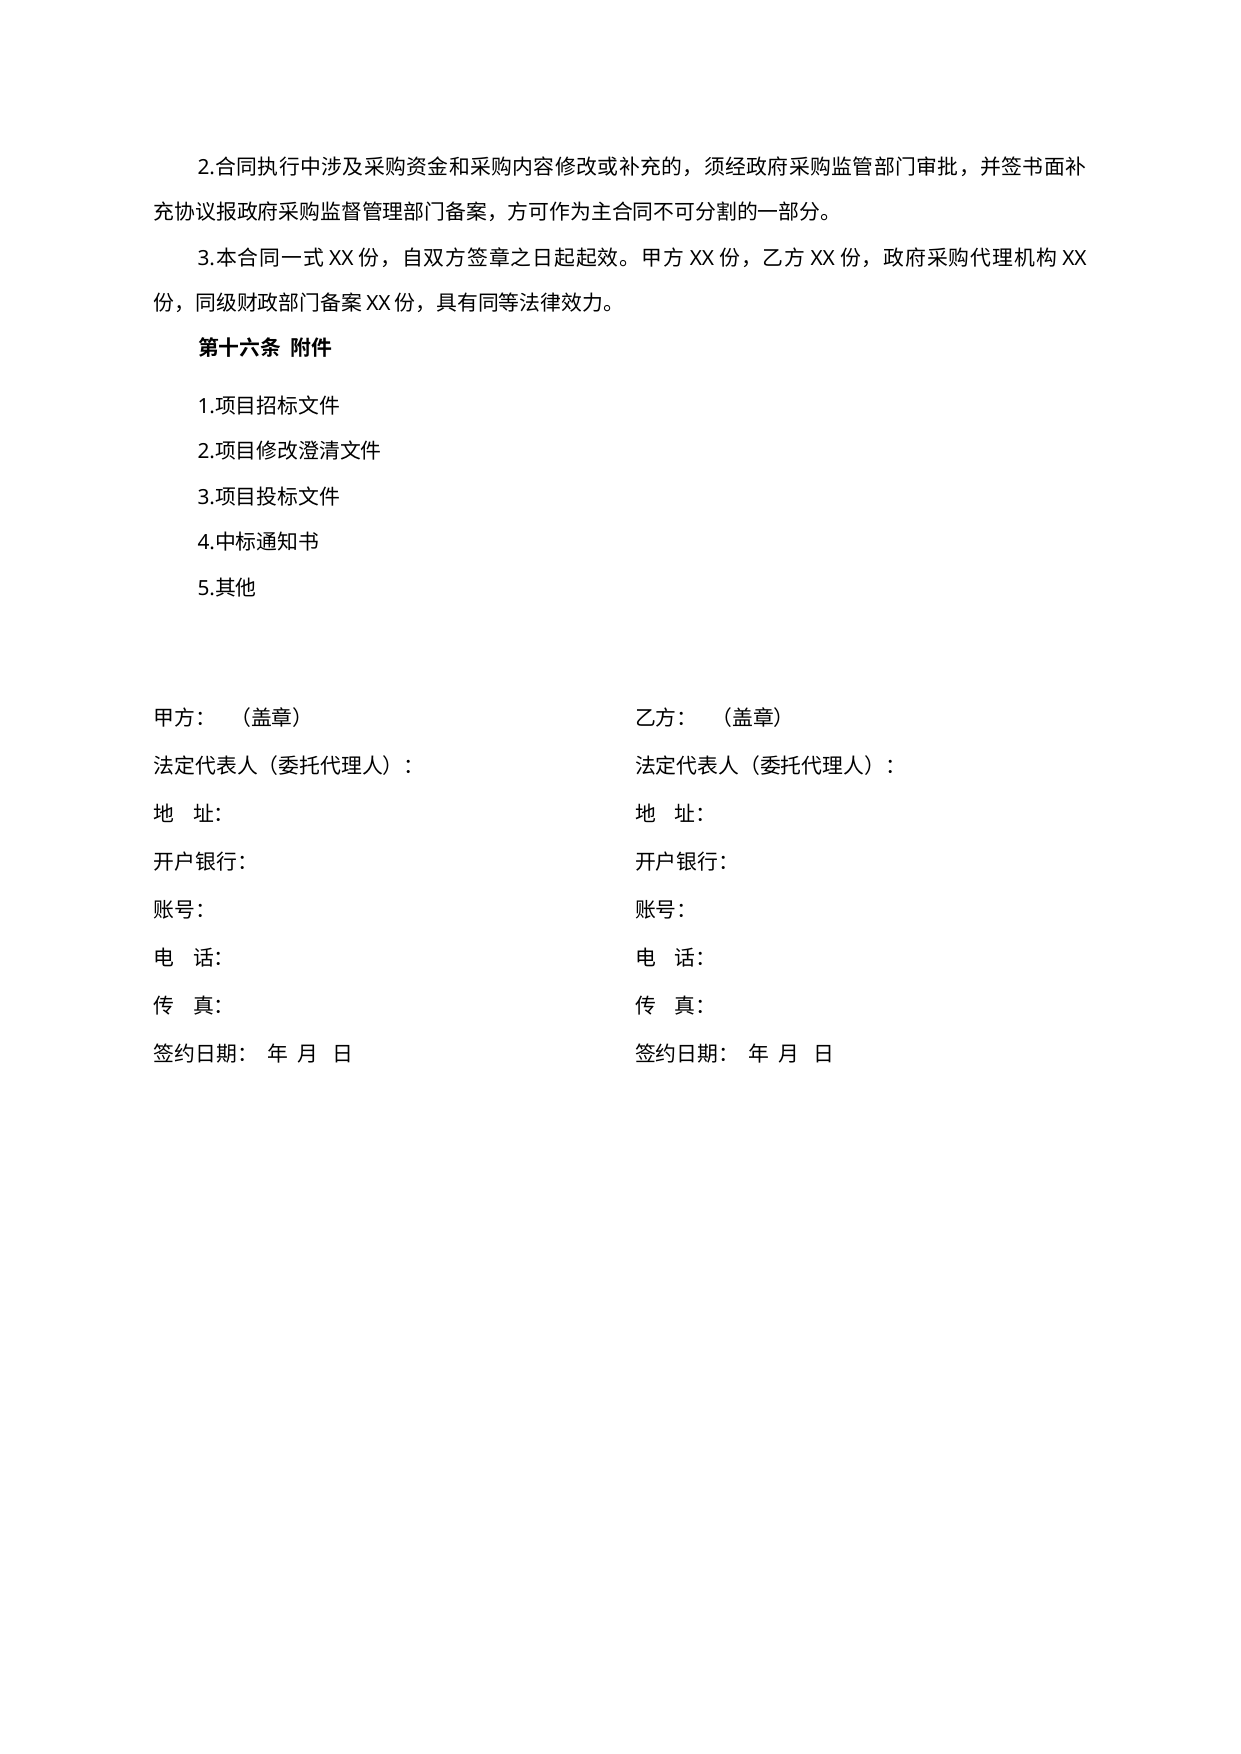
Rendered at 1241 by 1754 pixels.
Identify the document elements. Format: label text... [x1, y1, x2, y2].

table_cell 账号： [142, 893, 623, 941]
list 4.中标通知书 [153, 526, 1087, 556]
text 第十六条 附件 [198, 332, 1087, 362]
table_cell 签约日期： 年 月 日 [142, 1037, 623, 1085]
table_cell 法定代表人（委托代理人）： [142, 750, 623, 797]
table_cell 账号： [624, 893, 1105, 941]
table_cell 传 真： [624, 989, 1105, 1037]
table_cell 开户银行： [142, 845, 623, 893]
list 3.项目投标文件 [153, 480, 1087, 511]
table_cell 法定代表人（委托代理人）： [624, 750, 1105, 797]
table_cell 地 址： [142, 798, 623, 845]
list 3.本合同一式XX份，自双方签章之日起起效。甲方XX份，乙方XX份，政府采购代理机构XX份，同级财政部门备案XX份，具有同等法律效力。 [153, 241, 1087, 316]
list 1.项目招标文件 [153, 389, 1087, 420]
list 2.合同执行中涉及采购资金和采购内容修改或补充的，须经政府采购监管部门审批，并签书面补充协议报政府采购监督管理部门备案，方可作为主合同不可分割的一部分。 [153, 150, 1087, 226]
table_cell 传 真： [142, 989, 623, 1037]
table_header 甲方： （盖章） [142, 702, 623, 749]
list 2.项目修改澄清文件 [153, 435, 1087, 465]
table_cell 电 话： [142, 941, 623, 989]
table_cell 电 话： [624, 941, 1105, 989]
table_cell 开户银行： [624, 845, 1105, 893]
table_cell 签约日期： 年 月 日 [624, 1037, 1105, 1085]
table_header 乙方： （盖章） [624, 702, 1105, 749]
table_cell 地 址： [624, 798, 1105, 845]
list 5.其他 [153, 571, 1087, 601]
